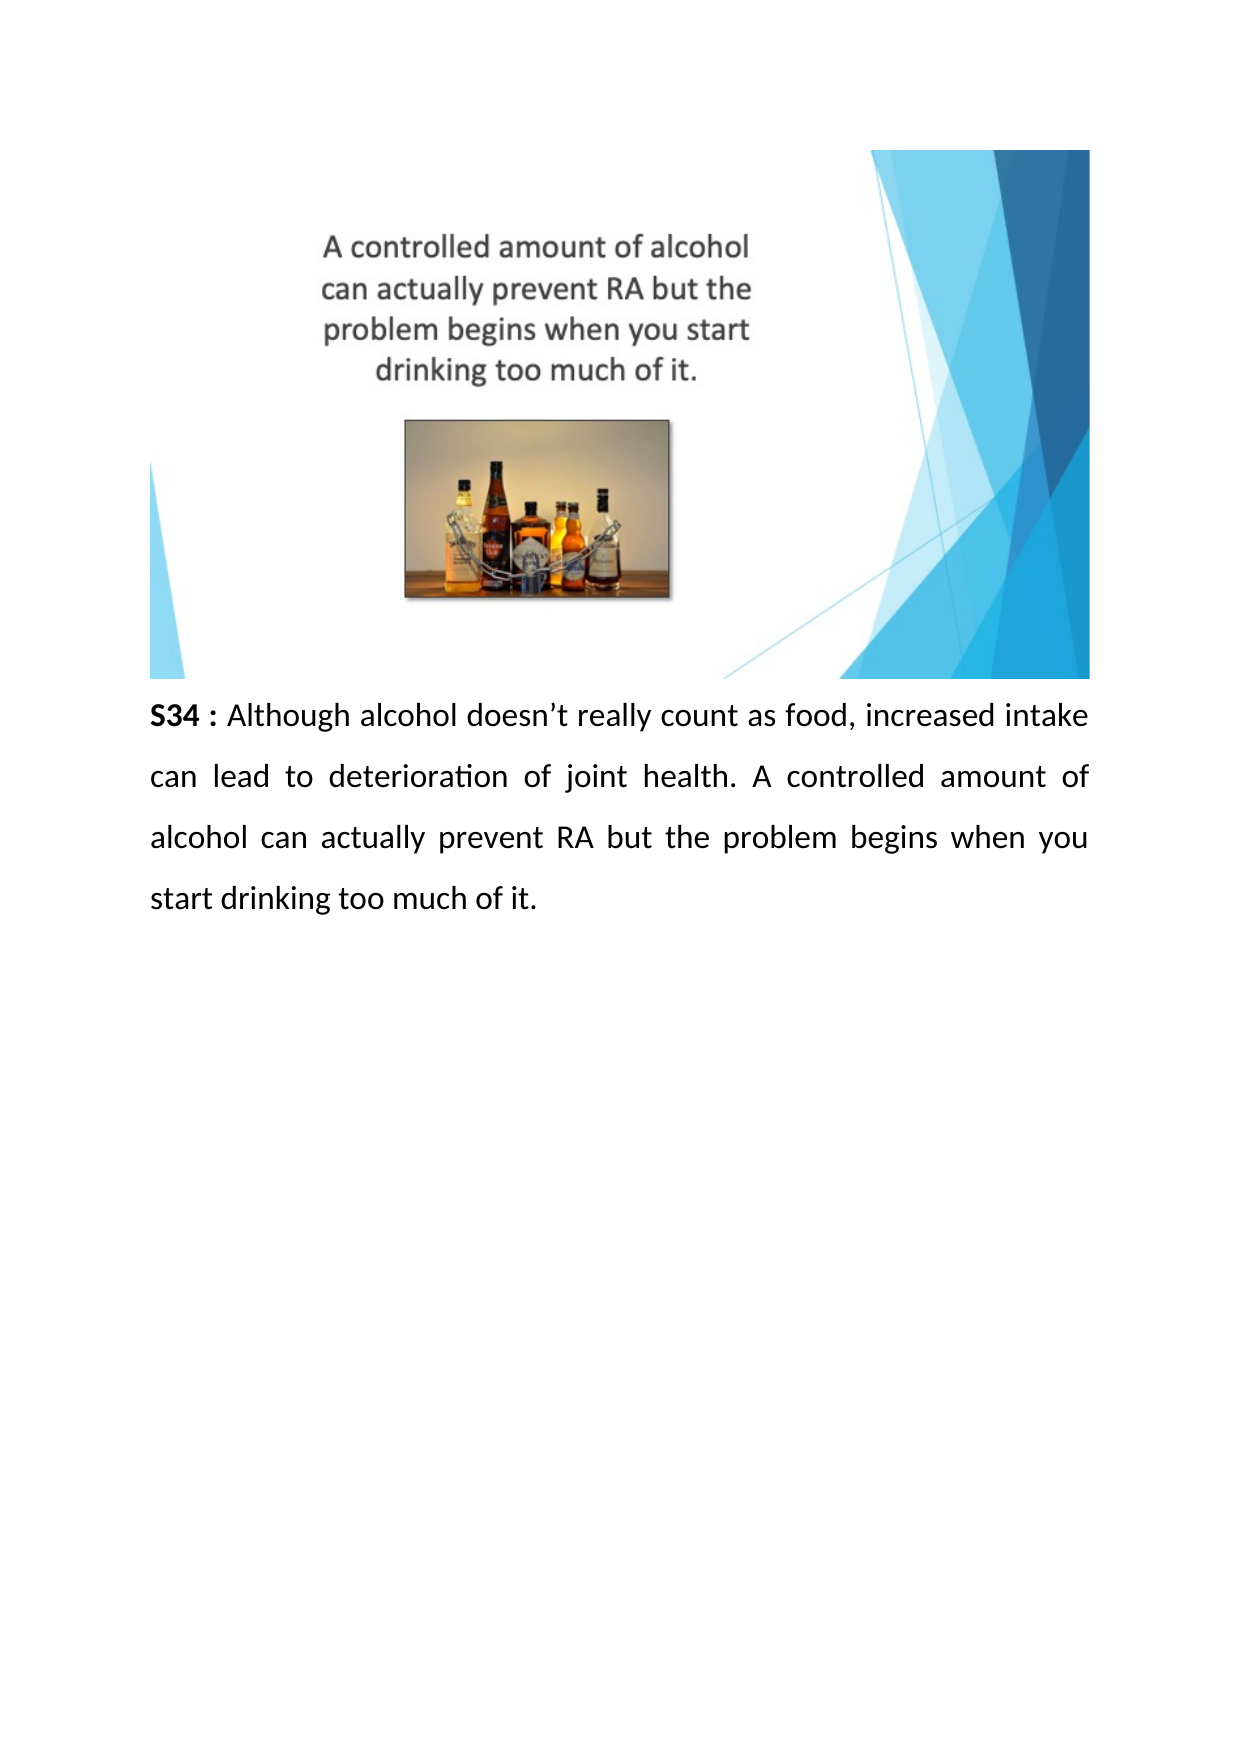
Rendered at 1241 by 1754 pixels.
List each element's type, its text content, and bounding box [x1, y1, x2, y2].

picture [150, 150, 1090, 679]
text S34 : Although alcohol doesn’t really count as food, increased intake can lead to deterioration of joint health. A controlled amount of alcohol can actually prevent RA but the problem begins when you start drinking too much of it. [150, 694, 1090, 918]
